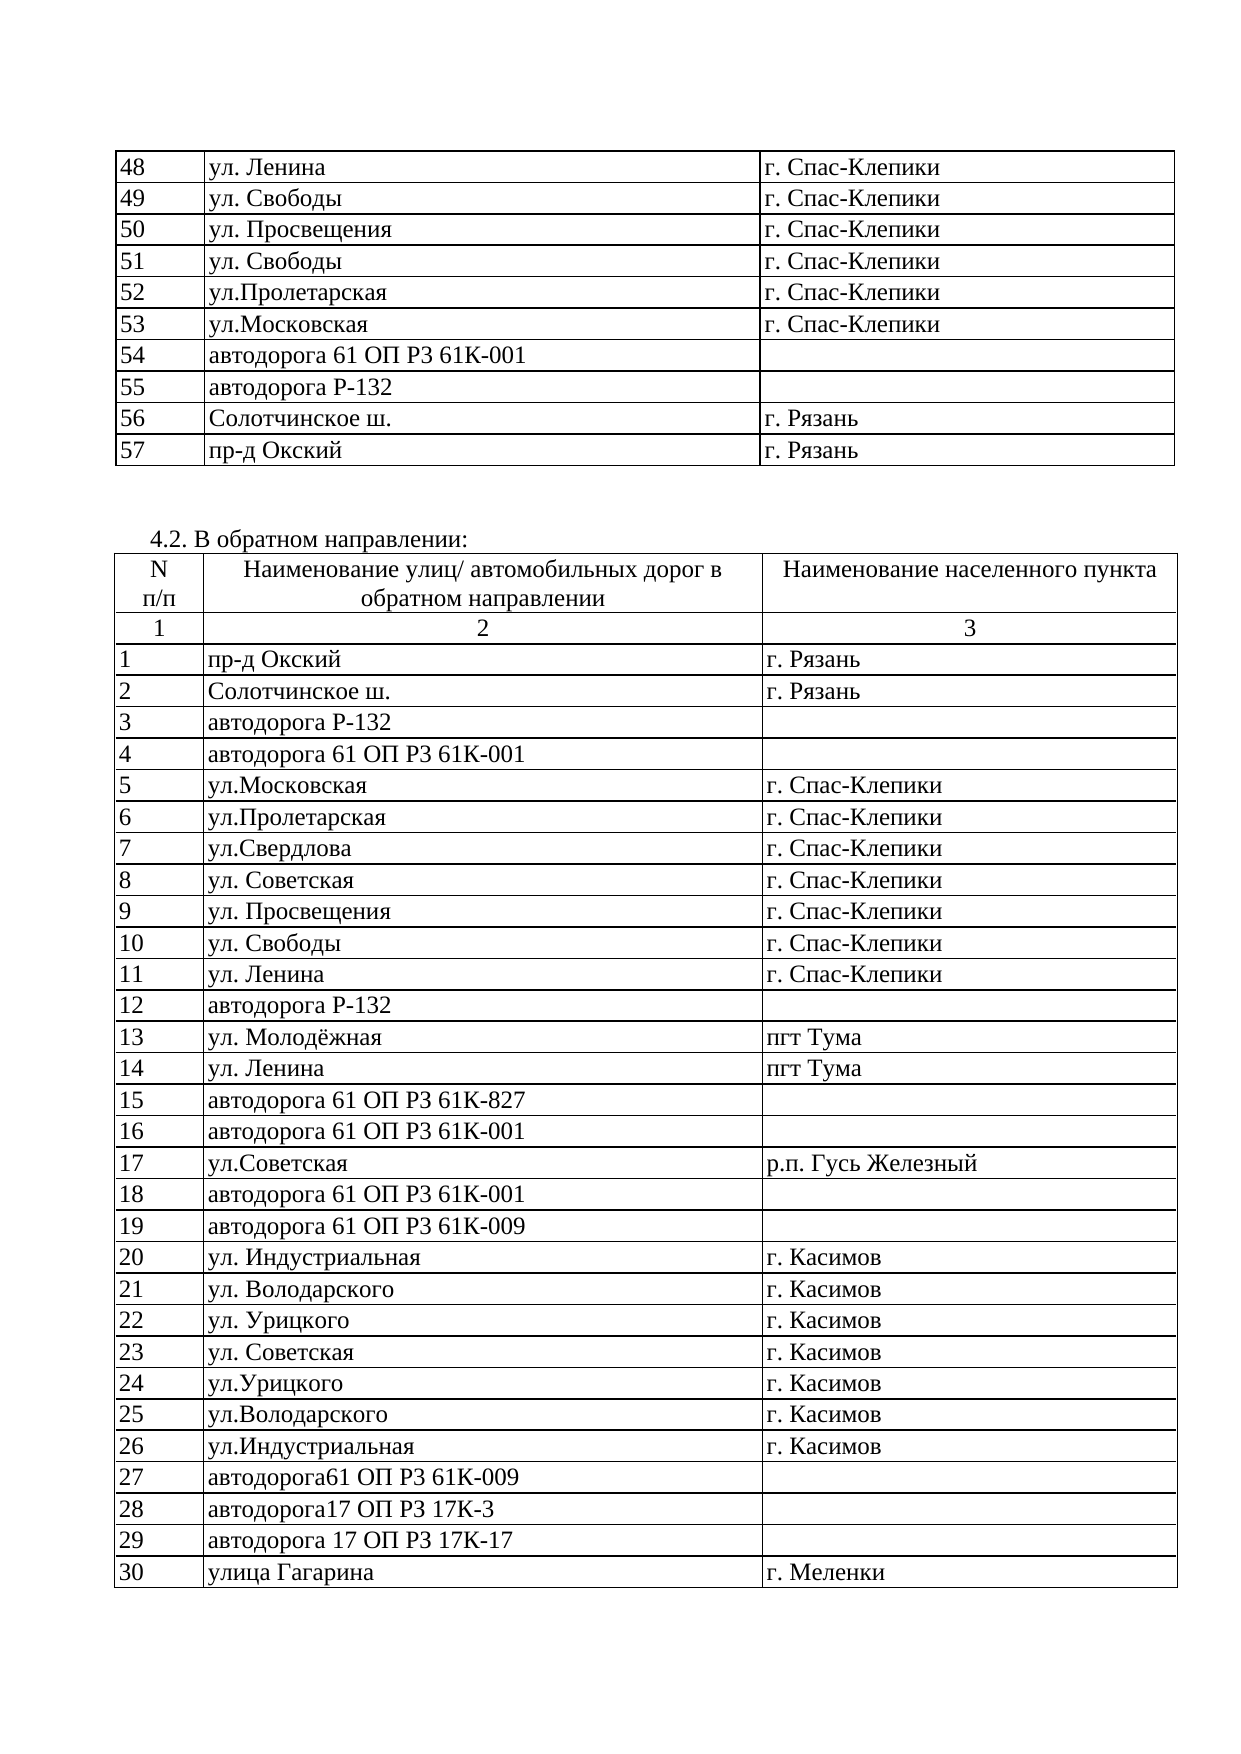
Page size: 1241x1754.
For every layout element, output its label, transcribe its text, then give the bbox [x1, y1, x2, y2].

table_cell 56 [117, 403, 204, 433]
table_cell 6 [115, 801, 203, 832]
table_cell ул. Советская [204, 865, 762, 894]
table_cell г. Спас-Клепики [761, 183, 1174, 213]
table_cell ул.Пролетарская [204, 802, 762, 832]
table_cell 22 [115, 1305, 203, 1335]
table_cell г. Спас-Клепики [761, 152, 1174, 181]
table_cell автодорога 61 ОП Р3 61К-001 [205, 340, 759, 370]
table_cell ул.Московская [205, 309, 759, 339]
table_cell г. Рязань [761, 435, 1174, 464]
table_cell 14 [115, 1053, 203, 1083]
table_cell ул. Молодёжная [204, 1022, 762, 1052]
table_cell г. Касимов [763, 1304, 1177, 1335]
table_cell 48 [117, 152, 204, 181]
table_cell пгт Тума [763, 1020, 1177, 1052]
table_cell автодорога 61 ОП Р3 61К-009 [204, 1211, 762, 1241]
table_cell 9 [115, 896, 203, 926]
table_cell г. Рязань [763, 674, 1177, 706]
table_cell 12 [115, 990, 203, 1020]
table_header Наименование улиц/ автомобильных дорог в обратном направлении [204, 554, 762, 611]
table_cell [763, 1461, 1177, 1492]
table_cell 17 [115, 1147, 203, 1178]
table_cell г. Касимов [763, 1429, 1177, 1461]
table_cell ул. Ленина [205, 152, 759, 181]
table_cell [763, 1524, 1177, 1555]
table_cell автодорога17 ОП РЗ 17К-3 [204, 1494, 762, 1524]
table_cell г. Касимов [763, 1366, 1177, 1398]
table_cell 16 [115, 1116, 203, 1146]
table_cell г. Спас-Клепики [761, 277, 1174, 307]
table_cell г. Спас-Клепики [763, 863, 1177, 894]
table_cell ул. Просвещения [204, 896, 762, 926]
table_cell 5 [115, 770, 203, 800]
table_cell ул.Индустриальная [204, 1431, 762, 1461]
table_cell 53 [117, 309, 204, 339]
table_cell [763, 989, 1177, 1020]
table_cell г. Касимов [763, 1272, 1177, 1303]
table_cell ул.Московская [204, 770, 762, 800]
table_cell автодорога 61 ОП Р3 61К-001 [204, 1179, 762, 1209]
table_cell ул. Свободы [205, 246, 759, 276]
table_cell 50 [117, 215, 204, 244]
table_cell Солотчинское ш. [205, 403, 759, 433]
table_cell пгт Тума [763, 1052, 1177, 1083]
table_cell 20 [115, 1242, 203, 1272]
table_cell 1 [115, 613, 203, 643]
table_cell р.п. Гусь Железный [763, 1146, 1177, 1178]
table_cell 28 [115, 1493, 203, 1524]
table_cell 2 [204, 613, 762, 643]
table_cell автодорога 17 ОП РЗ 17К-17 [204, 1525, 762, 1555]
table_cell 26 [115, 1430, 203, 1461]
table_cell 4 [115, 738, 203, 769]
table_cell [763, 1115, 1177, 1146]
table_cell 8 [115, 864, 203, 894]
table_cell пр-д Окский [204, 645, 762, 674]
table_cell 1 [115, 644, 203, 674]
table_cell г. Спас-Клепики [761, 215, 1174, 244]
table_cell 55 [117, 372, 204, 402]
table_cell автодорога Р-132 [204, 991, 762, 1020]
table_cell пр-д Окский [205, 435, 759, 464]
table_cell ул.Володарского [204, 1400, 762, 1429]
table_cell г. Касимов [763, 1241, 1177, 1272]
table_cell ул. Ленина [204, 1053, 762, 1083]
table_cell 25 [115, 1399, 203, 1429]
table_cell улица Гагарина [204, 1557, 762, 1587]
table_cell ул.Пролетарская [205, 277, 759, 307]
table_cell г. Спас-Клепики [763, 926, 1177, 957]
table_cell ул. Володарского [204, 1274, 762, 1303]
table_cell автодорога Р-132 [204, 707, 762, 737]
table_cell 54 [117, 340, 204, 370]
table_cell [763, 1178, 1177, 1209]
table_cell г. Касимов [763, 1335, 1177, 1366]
table_cell 10 [115, 927, 203, 957]
table_cell ул. Советская [204, 1337, 762, 1366]
table_cell 49 [117, 183, 204, 213]
table_cell [763, 737, 1177, 769]
table_cell ул.Советская [204, 1148, 762, 1178]
table_header N п/п [115, 554, 203, 611]
table_cell 2 [115, 675, 203, 706]
table_cell 3 [763, 611, 1177, 643]
table_cell 11 [115, 959, 203, 989]
table_cell автодорога 61 ОП Р3 61К-001 [204, 739, 762, 769]
table_cell 24 [115, 1368, 203, 1398]
table_cell г. Рязань [761, 403, 1174, 433]
table_cell 15 [115, 1084, 203, 1115]
table_cell г. Спас-Клепики [763, 958, 1177, 989]
table_cell [763, 1083, 1177, 1115]
table_cell ул. Свободы [204, 928, 762, 957]
table_cell ул. Урицкого [204, 1305, 762, 1335]
table_cell автодорога 61 ОП РЗ 61К-827 [204, 1085, 762, 1115]
table_cell г. Рязань [763, 643, 1177, 674]
table_cell г. Спас-Клепики [763, 800, 1177, 832]
table_cell г. Касимов [763, 1398, 1177, 1429]
table_cell г. Спас-Клепики [763, 832, 1177, 863]
table_cell 21 [115, 1273, 203, 1303]
table_cell ул. Просвещения [205, 215, 759, 244]
table_cell г. Спас-Клепики [763, 895, 1177, 926]
table_cell автодорога61 ОП Р3 61К-009 [204, 1462, 762, 1492]
table_cell 30 [115, 1556, 203, 1587]
table_cell автодорога 61 ОП Р3 61К-001 [204, 1116, 762, 1146]
table_cell 19 [115, 1210, 203, 1241]
table_cell 7 [115, 833, 203, 863]
table_cell 18 [115, 1179, 203, 1209]
table_cell 13 [115, 1021, 203, 1052]
table_cell 51 [117, 246, 204, 276]
table_cell ул. Ленина [204, 959, 762, 989]
table_cell 23 [115, 1336, 203, 1366]
table_cell г. Спас-Клепики [761, 309, 1174, 339]
table_header Наименование населенного пункта [763, 554, 1177, 611]
table_cell г. Спас-Клепики [763, 769, 1177, 800]
table_cell 29 [115, 1525, 203, 1555]
table_cell 27 [115, 1462, 203, 1492]
table_cell г. Меленки [763, 1555, 1177, 1587]
table_cell [761, 372, 1174, 402]
table_cell автодорога Р-132 [205, 372, 759, 402]
table_cell ул.Свердлова [204, 833, 762, 863]
table_cell [763, 706, 1177, 737]
table_cell 57 [117, 435, 204, 464]
table_cell [763, 1209, 1177, 1241]
table_cell ул. Индустриальная [204, 1242, 762, 1272]
table_cell ул. Свободы [205, 183, 759, 213]
table_cell Солотчинское ш. [204, 676, 762, 706]
table_cell [761, 340, 1174, 370]
table_cell г. Спас-Клепики [761, 246, 1174, 276]
table_cell ул.Урицкого [204, 1368, 762, 1398]
text 4.2. В обратном направлении: [150, 524, 1090, 552]
table_cell 3 [115, 707, 203, 737]
table_cell [763, 1492, 1177, 1524]
table_cell 52 [117, 277, 204, 307]
